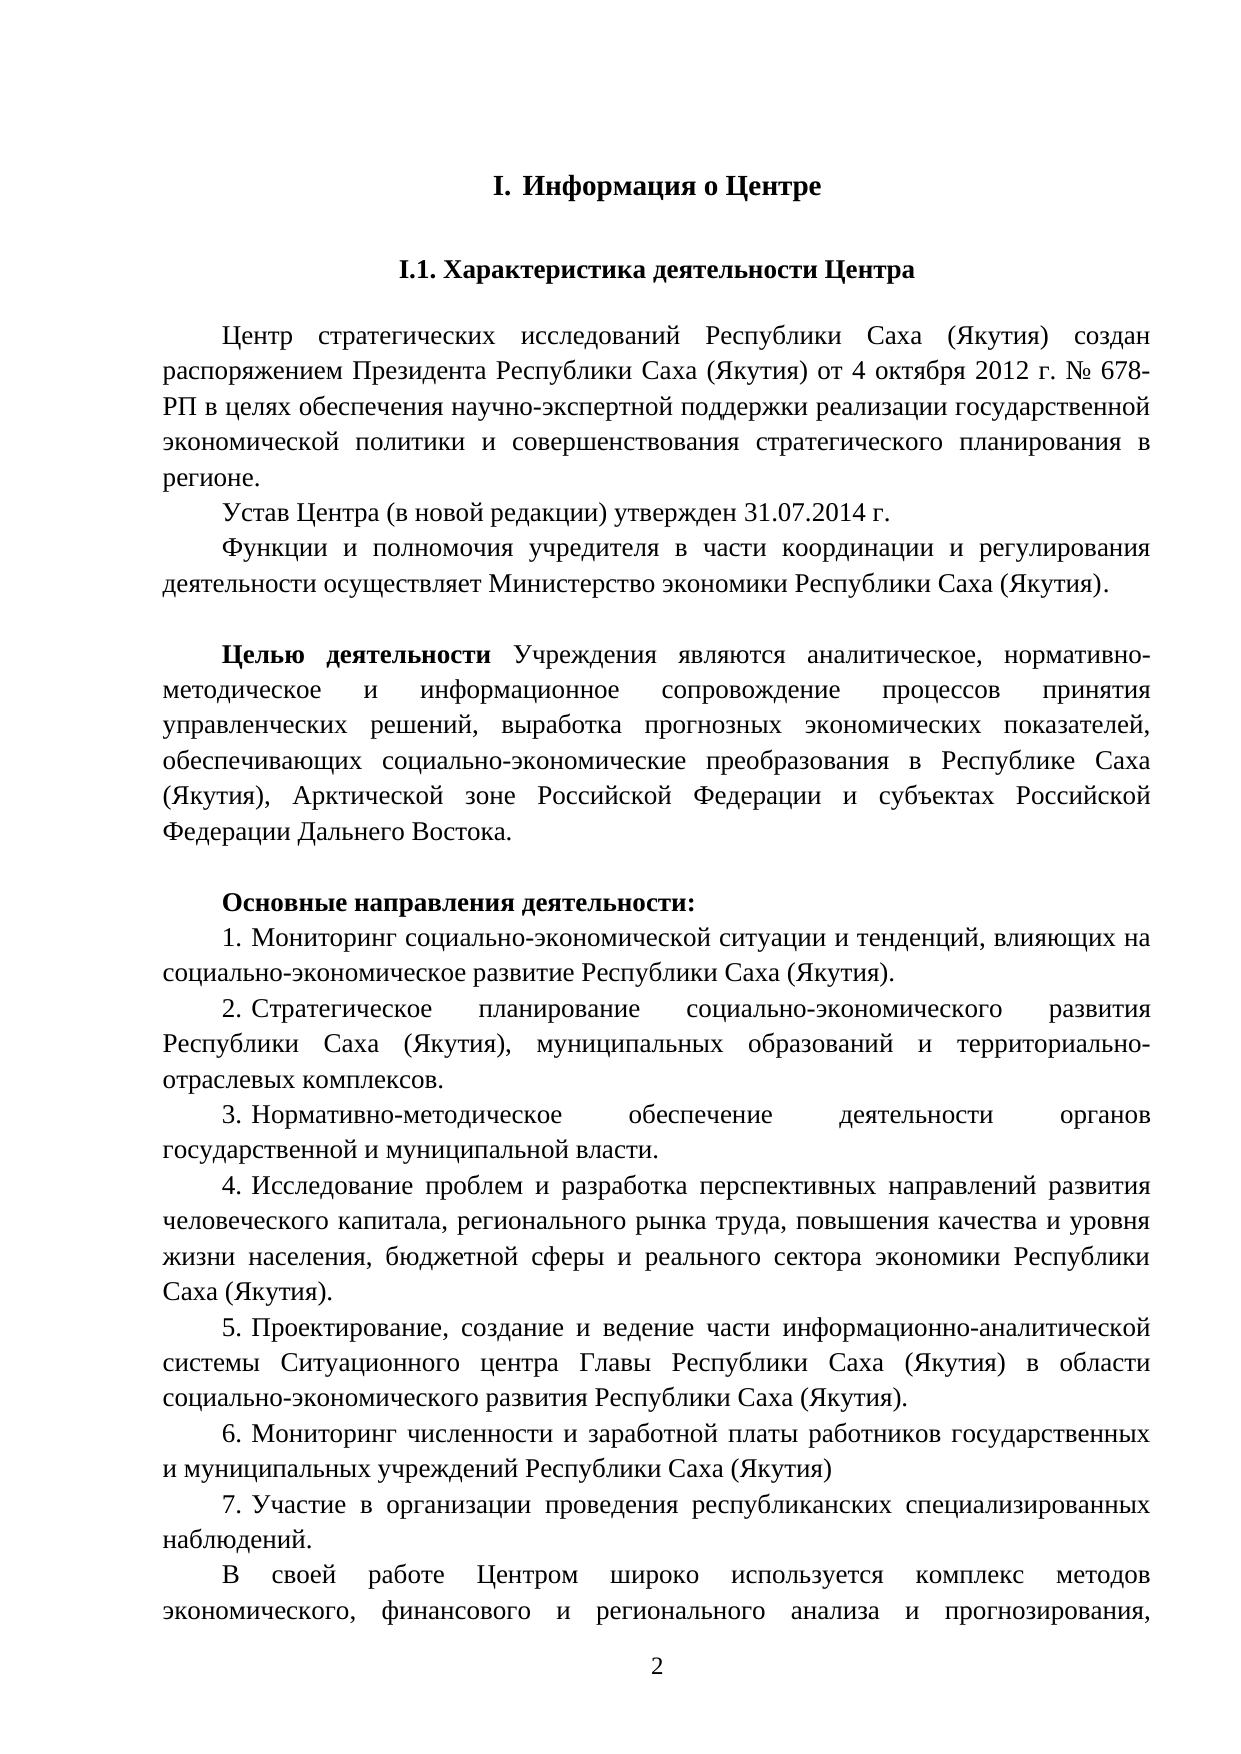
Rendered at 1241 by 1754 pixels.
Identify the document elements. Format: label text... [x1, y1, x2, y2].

text Устав Центра (в новой редакции) утвержден 31.07.2014 г. [162, 493, 1152, 528]
text Функции и полномочия учредителя в части координации и регулирования деятельности осуществляет Министерство экономики Республики Саха (Якутия). [162, 528, 1152, 599]
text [162, 1556, 1152, 1626]
subtitle Характеристика деятельности Центра [162, 254, 1152, 285]
text Целью деятельности Учреждения являются аналитическое, нормативно-методическое и информационное сопровождение процессов принятия управленческих решений, выработка прогнозных экономических показателей, обеспечивающих социально-экономические преобразования в Республике Саха (Якутия), Арктической зоне Российской Федерации и субъектах Российской Федерации Дальнего Востока. [162, 635, 1152, 847]
list Нормативно-методическое обеспечение деятельности органов государственной и муниципальной власти. [162, 1095, 1152, 1166]
list Мониторинг социально-экономической ситуации и тенденций, влияющих на социально-экономическое развитие Республики Саха (Якутия). [162, 918, 1152, 989]
list Стратегическое планирование социально-экономического развития Республики Саха (Якутия), муниципальных образований и территориально-отраслевых комплексов. [162, 989, 1152, 1095]
text Основные направления деятельности: [162, 883, 1152, 918]
list Проектирование, создание и ведение части информационно-аналитической системы Ситуационного центра Главы Республики Саха (Якутия) в области социально-экономического развития Республики Саха (Якутия). [162, 1308, 1152, 1414]
text Центр стратегических исследований Республики Саха (Якутия) создан распоряжением Президента Республики Саха (Якутия) от 4 октября 2012 г. № 678-РП в целях обеспечения научно-экспертной поддержки реализации государственной экономической политики и совершенствования стратегического планирования в регионе. [162, 316, 1152, 493]
list Мониторинг численности и заработной платы работников государственных и муниципальных учреждений Республики Саха (Якутия) [162, 1414, 1152, 1485]
list Участие в организации проведения республиканских специализированных наблюдений. [162, 1485, 1152, 1556]
list Исследование проблем и разработка перспективных направлений развития человеческого капитала, регионального рынка труда, повышения качества и уровня жизни населения, бюджетной сферы и реального сектора экономики Республики Саха (Якутия). [162, 1166, 1152, 1308]
subtitle Информация о Центре [162, 168, 1152, 202]
